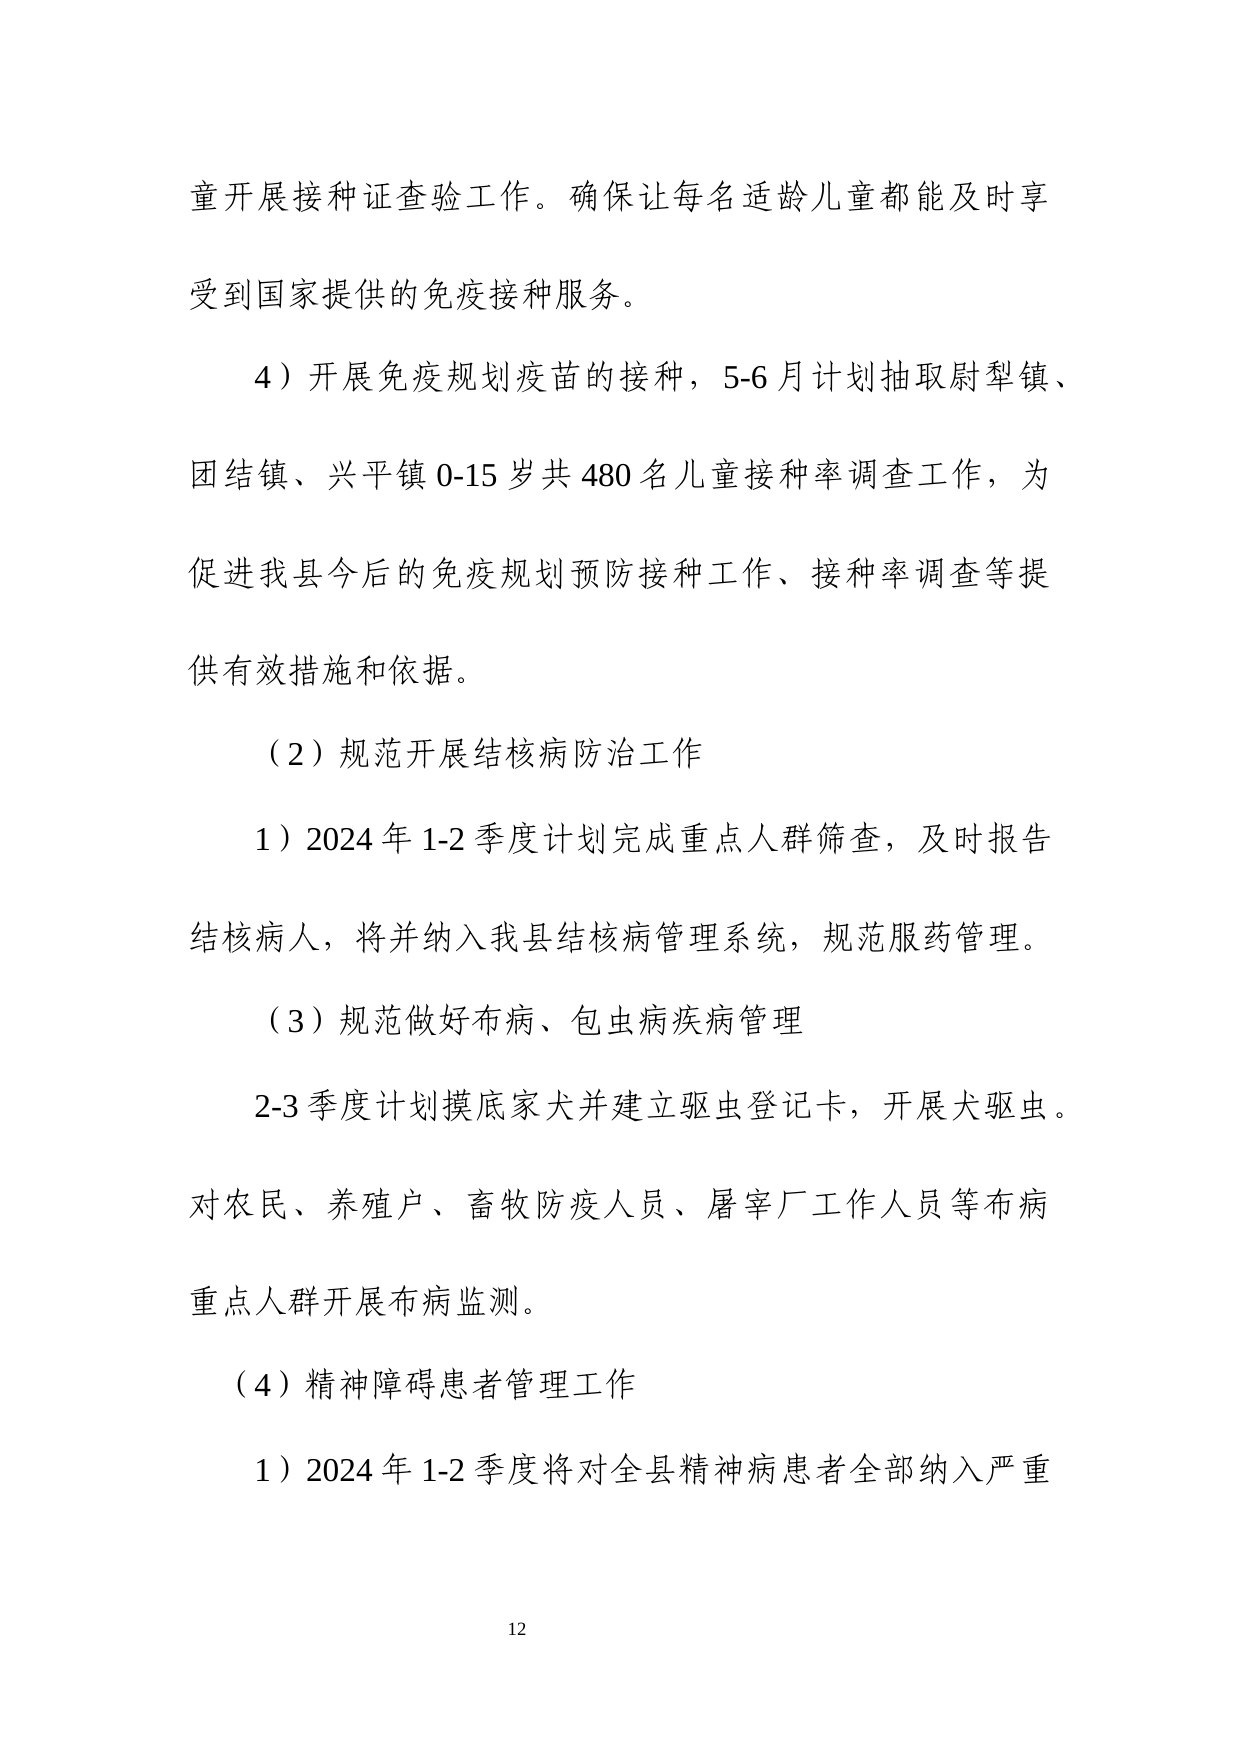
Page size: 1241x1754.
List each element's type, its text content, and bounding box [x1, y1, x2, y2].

text 1）2024年1-2季度计划完成重点人群筛查，及时报告结核病人，将并纳入我县结核病管理系统，规范服药管理。 [187, 805, 1053, 968]
text （3）规范做好布病、包虫病疾病管理 [187, 987, 1053, 1052]
text 2-3季度计划摸底家犬并建立驱虫登记卡，开展犬驱虫。对农民、养殖户、畜牧防疫人员、屠宰厂工作人员等布病重点人群开展布病监测。 [187, 1072, 1053, 1332]
text （2）规范开展结核病防治工作 [187, 720, 1053, 785]
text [187, 162, 1053, 324]
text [187, 1436, 1053, 1501]
text 4）开展免疫规划疫苗的接种，5-6月计划抽取尉犁镇、团结镇、兴平镇0-15岁共480名儿童接种率调查工作，为促进我县今后的免疫规划预防接种工作、接种率调查等提供有效措施和依据。 [187, 343, 1053, 701]
text （4）精神障碍患者管理工作 [187, 1351, 1053, 1416]
